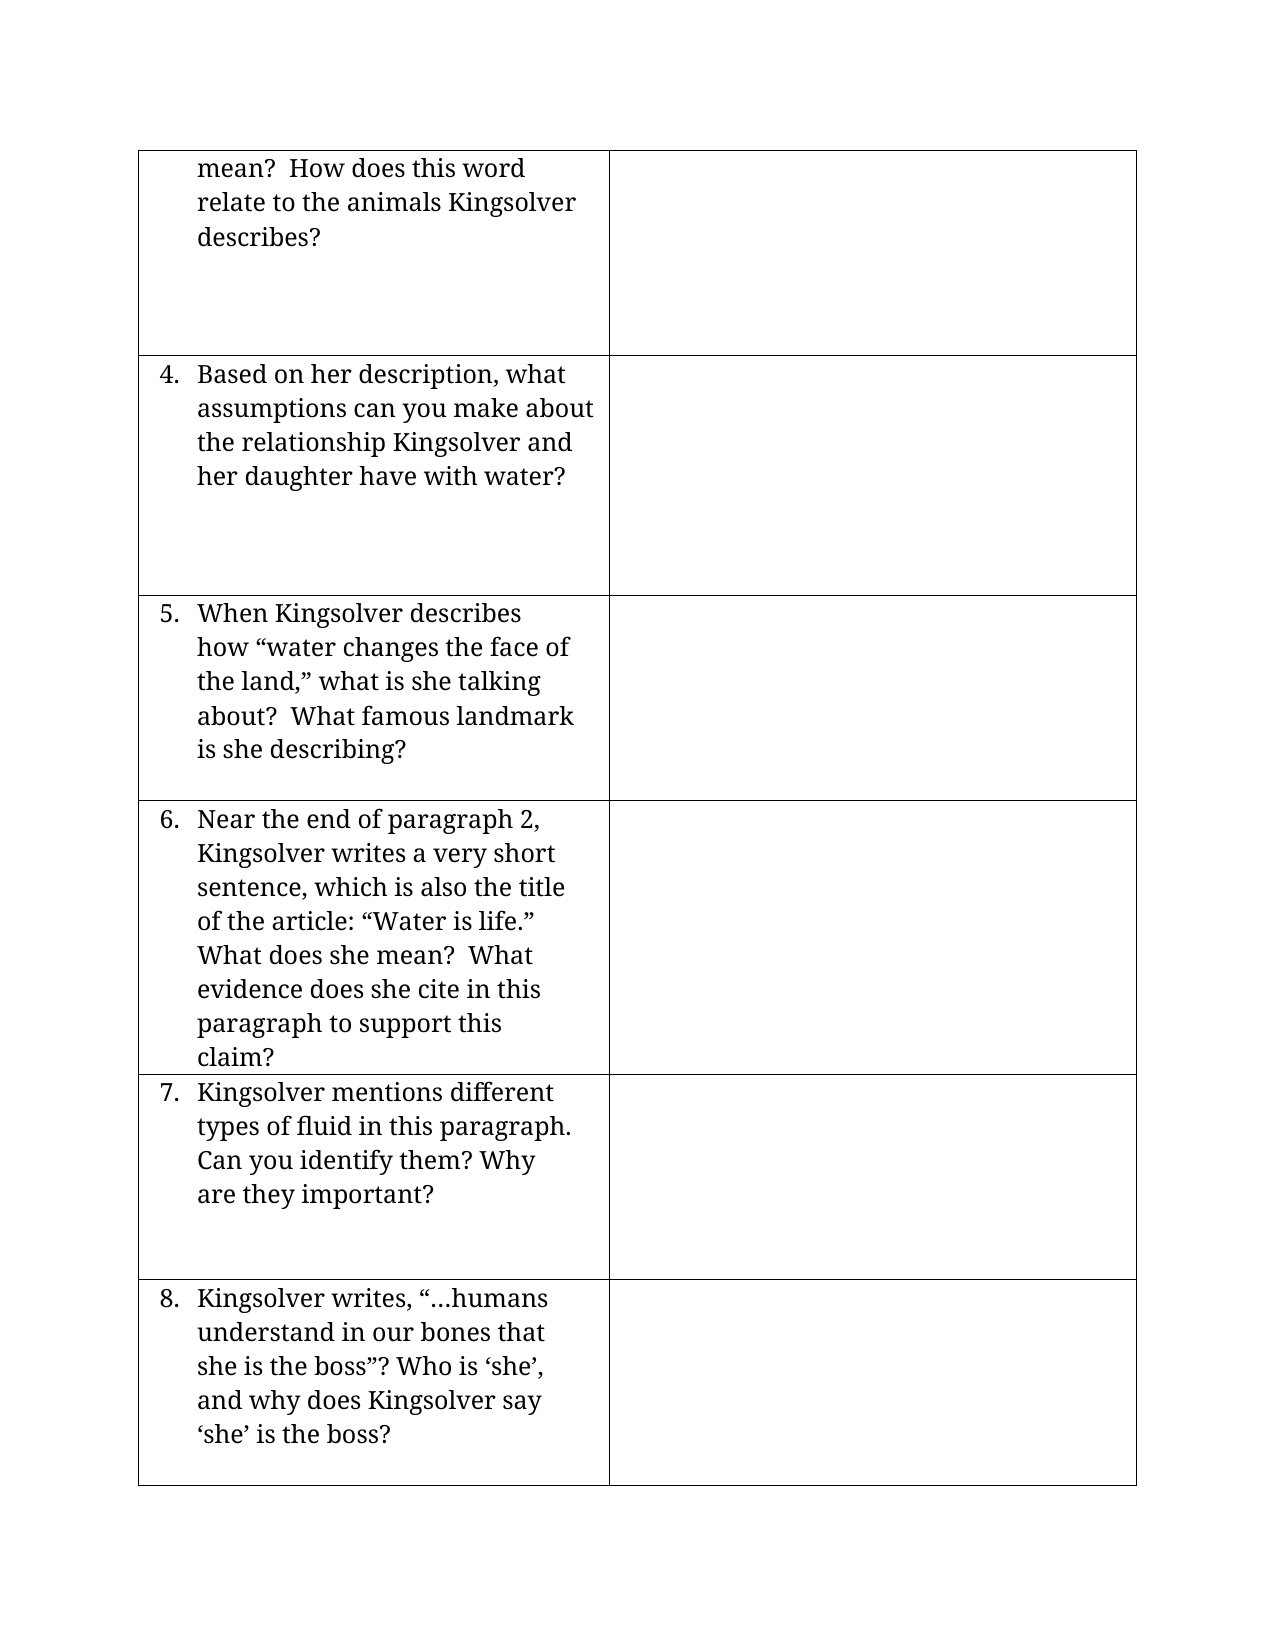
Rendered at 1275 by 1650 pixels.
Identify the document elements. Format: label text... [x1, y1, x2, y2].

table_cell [139, 151, 609, 355]
table_cell [610, 596, 1136, 800]
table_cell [139, 1280, 609, 1485]
table_cell [610, 151, 1136, 355]
table_cell Near the end of paragraph 2, Kingsolver writes a very short sentence, which is also the title of the article: “Water is life.” What does she mean? What evidence does she cite in this paragraph to support this claim? [139, 801, 609, 1074]
table_cell Kingsolver mentions different types of fluid in this paragraph. Can you identify them? Why are they important? [139, 1075, 609, 1279]
table_cell Based on her description, what assumptions can you make about the relationship Kingsolver and her daughter have with water? [139, 356, 609, 595]
table_cell [610, 801, 1136, 1074]
table_cell [610, 1075, 1136, 1279]
table_cell [610, 356, 1136, 595]
table_cell [610, 1280, 1136, 1485]
table_cell When Kingsolver describes how “water changes the face of the land,” what is she talking about? What famous landmark is she describing? [139, 596, 609, 800]
